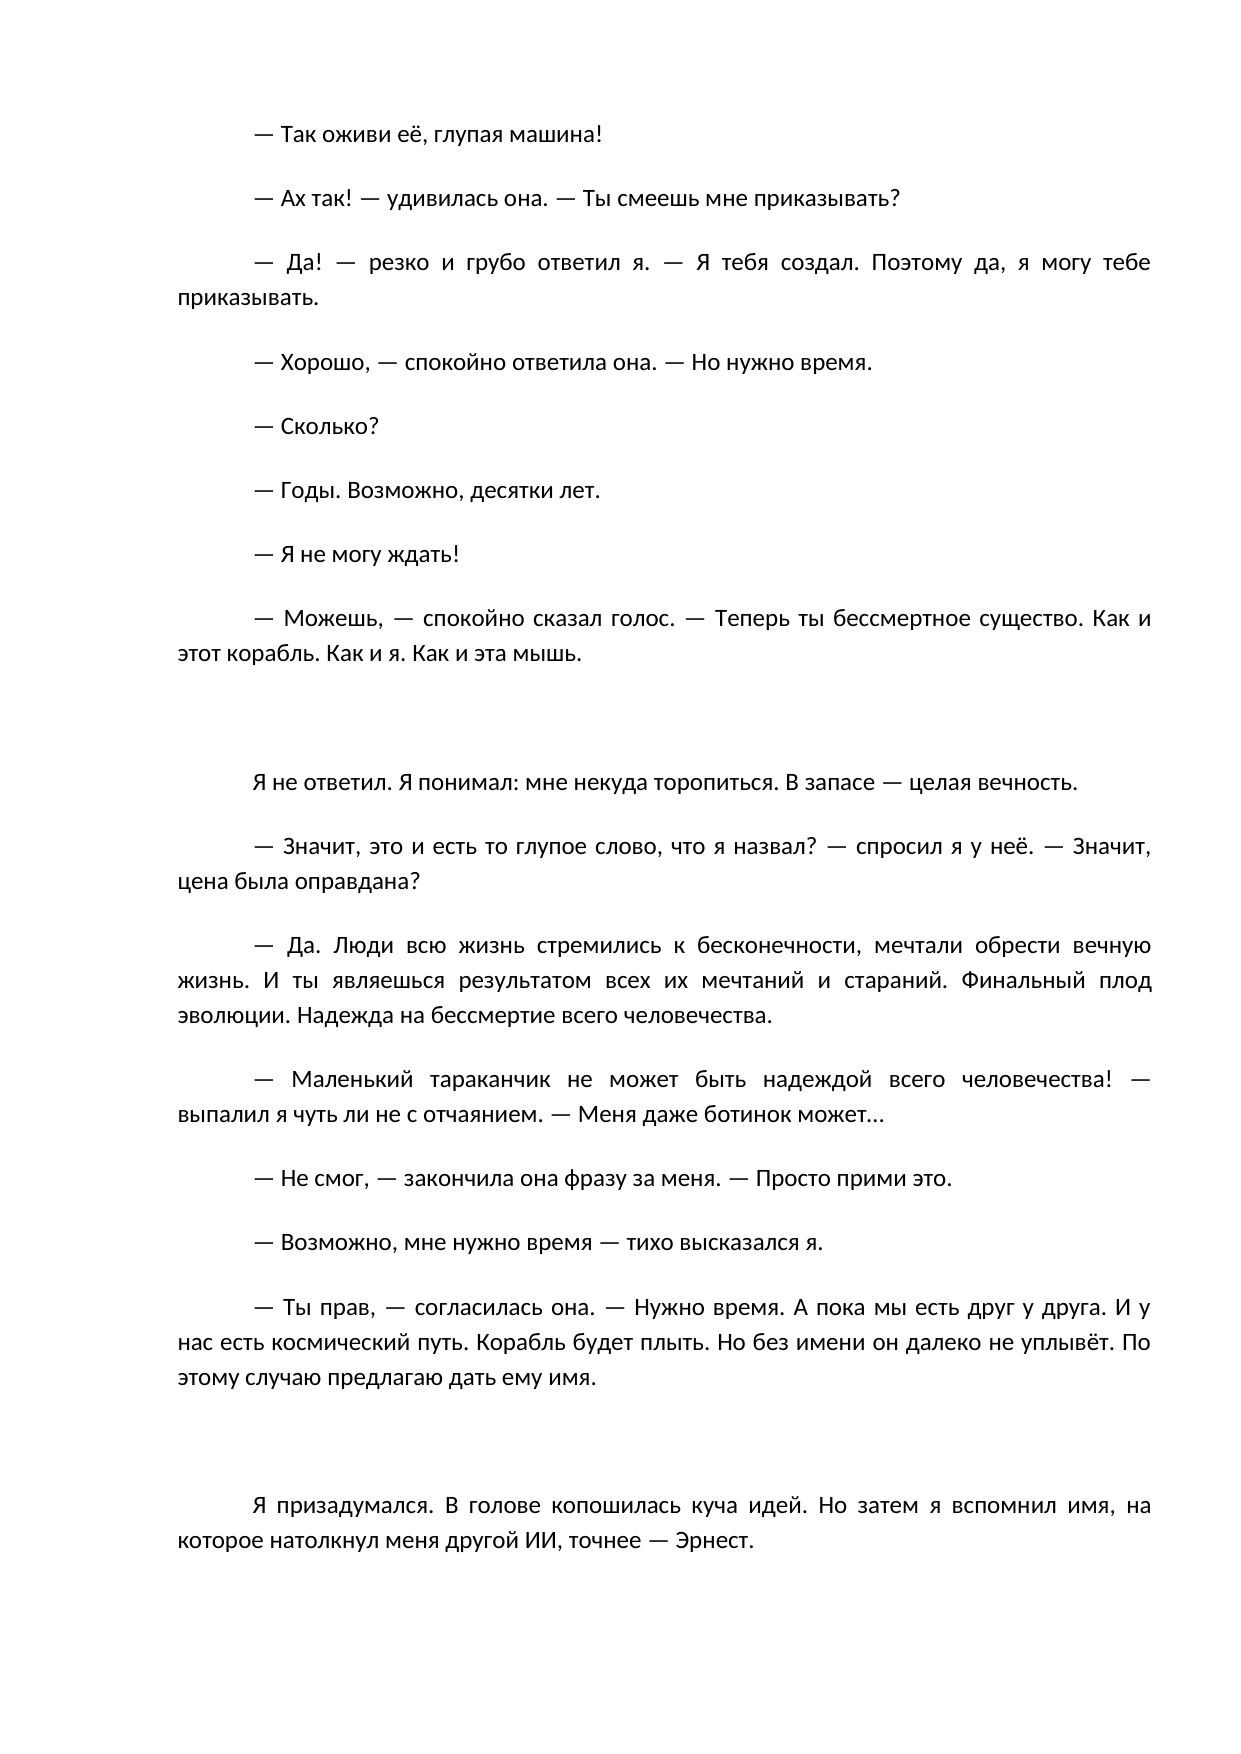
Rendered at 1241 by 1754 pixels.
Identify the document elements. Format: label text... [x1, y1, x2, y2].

text — Сколько? [177, 410, 1152, 440]
text — Не смог, — закончила она фразу за меня. — Просто прими это. [177, 1162, 1152, 1193]
text — Я не могу ждать! [177, 538, 1152, 569]
text — Ты прав, — согласилась она. — Нужно время. А пока мы есть друг у друга. И у нас есть космический путь. Корабль будет плыть. Но без имени он далеко не уплывёт. По этому случаю предлагаю дать ему имя. [177, 1291, 1152, 1391]
text — Так оживи её, глупая машина! [177, 118, 1152, 149]
text Я не ответил. Я понимал: мне некуда торопиться. В запасе — целая вечность. [177, 766, 1152, 796]
text — Значит, это и есть то глупое слово, что я назвал? — спросил я у неё. — Значит, цена была оправдана? [177, 830, 1152, 895]
text — Маленький тараканчик не может быть надеждой всего человечества! — выпалил я чуть ли не с отчаянием. — Меня даже ботинок может… [177, 1063, 1152, 1129]
text — Возможно, мне нужно время — тихо высказался я. [177, 1226, 1152, 1257]
text — Хорошо, — спокойно ответила она. — Но нужно время. [177, 346, 1152, 376]
text Я призадумался. В голове копошилась куча идей. Но затем я вспомнил имя, на которое натолкнул меня другой ИИ, точнее — Эрнест. [177, 1489, 1152, 1554]
text — Ах так! — удивилась она. — Ты смеешь мне приказывать? [177, 182, 1152, 213]
text — Да. Люди всю жизнь стремились к бесконечности, мечтали обрести вечную жизнь. И ты являешься результатом всех их мечтаний и стараний. Финальный плод эволюции. Надежда на бессмертие всего человечества. [177, 929, 1152, 1029]
text — Да! — резко и грубо ответил я. — Я тебя создал. Поэтому да, я могу тебе приказывать. [177, 246, 1152, 312]
text — Годы. Возможно, десятки лет. [177, 474, 1152, 504]
text — Можешь, — спокойно сказал голос. — Теперь ты бессмертное существо. Как и этот корабль. Как и я. Как и эта мышь. [177, 602, 1152, 668]
